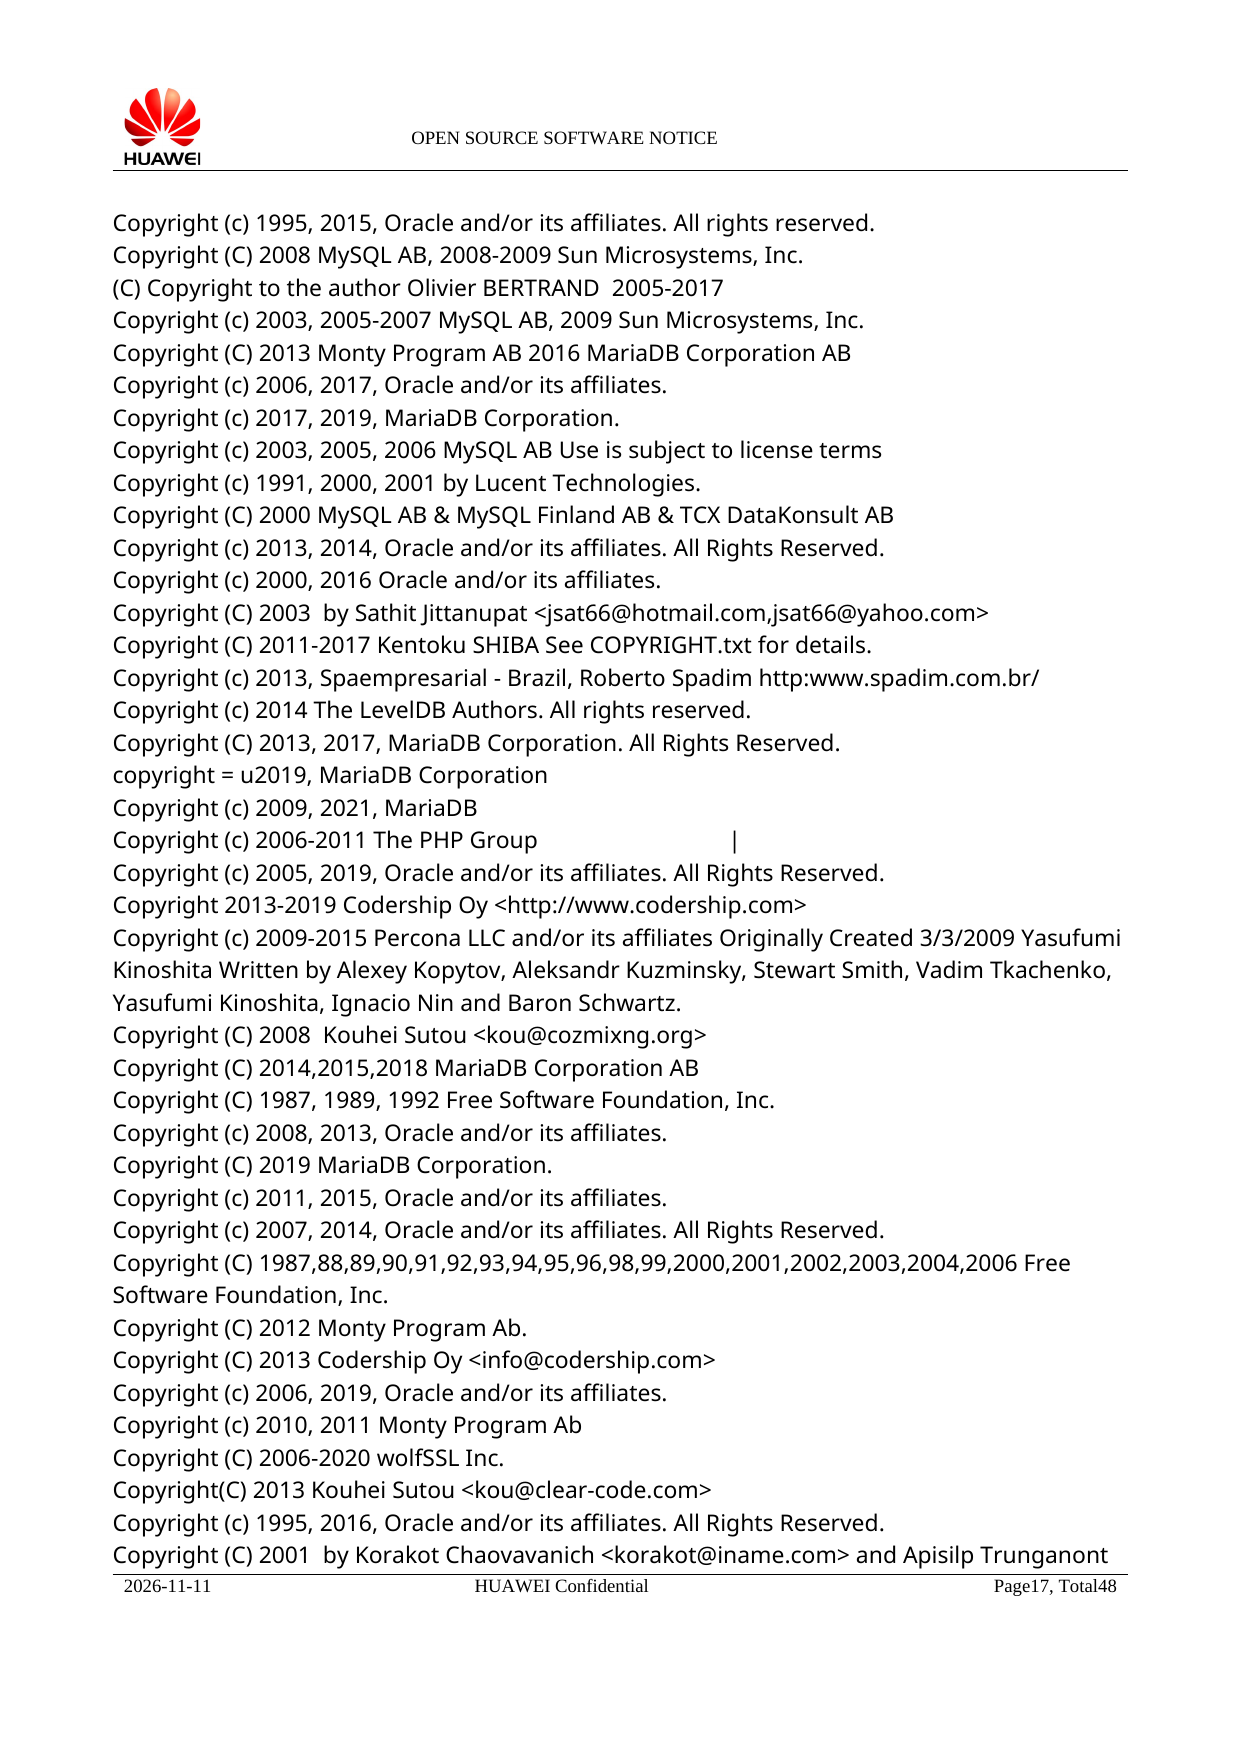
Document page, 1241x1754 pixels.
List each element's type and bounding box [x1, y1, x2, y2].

picture [124, 88, 201, 165]
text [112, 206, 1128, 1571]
